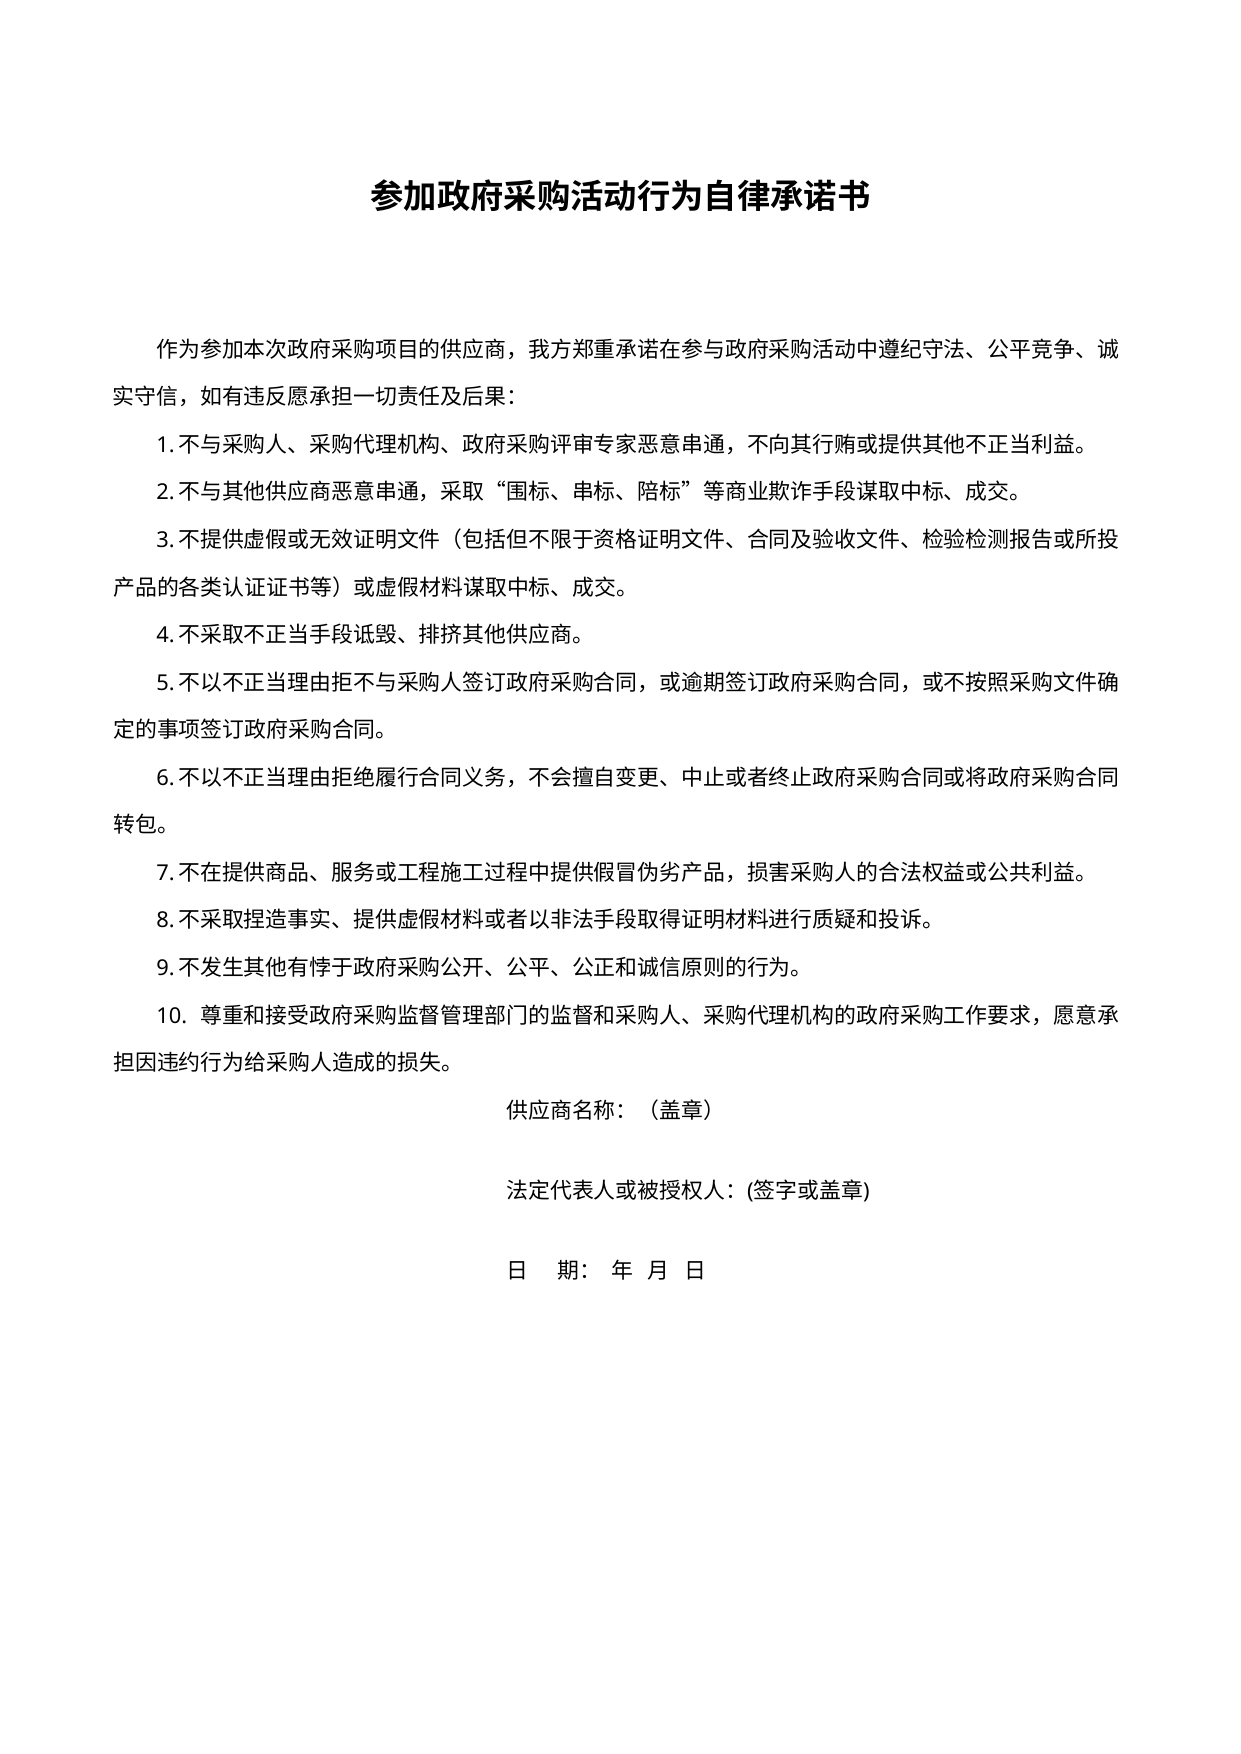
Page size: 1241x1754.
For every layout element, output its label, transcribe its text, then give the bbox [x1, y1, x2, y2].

list 不与采购人、采购代理机构、政府采购评审专家恶意串通，不向其行贿或提供其他不正当利益。 [113, 427, 1128, 458]
list 不与其他供应商恶意串通，采取“围标、串标、陪标”等商业欺诈手段谋取中标、成交。 [113, 474, 1128, 506]
text 参加政府采购活动行为自律承诺书 [112, 162, 1128, 227]
text 日 期： 年 月 日 [112, 1253, 1128, 1285]
list 不采取捏造事实、提供虚假材料或者以非法手段取得证明材料进行质疑和投诉。 [113, 902, 1128, 934]
list 不提供虚假或无效证明文件（包括但不限于资格证明文件、合同及验收文件、检验检测报告或所投产品的各类认证证书等）或虚假材料谋取中标、成交。 [113, 522, 1128, 601]
text 供应商名称：（盖章） [112, 1093, 1128, 1125]
list 不发生其他有悖于政府采购公开、公平、公正和诚信原则的行为。 [113, 950, 1128, 982]
list 不以不正当理由拒绝履行合同义务，不会擅自变更、中止或者终止政府采购合同或将政府采购合同转包。 [113, 760, 1128, 839]
list 不采取不正当手段诋毁、排挤其他供应商。 [113, 617, 1128, 649]
list 尊重和接受政府采购监督管理部门的监督和采购人、采购代理机构的政府采购工作要求，愿意承担因违约行为给采购人造成的损失。 [113, 998, 1128, 1077]
text 法定代表人或被授权人：(签字或盖章) [112, 1173, 1128, 1205]
text 作为参加本次政府采购项目的供应商，我方郑重承诺在参与政府采购活动中遵纪守法、公平竞争、诚实守信，如有违反愿承担一切责任及后果： [112, 332, 1128, 411]
list 不以不正当理由拒不与采购人签订政府采购合同，或逾期签订政府采购合同，或不按照采购文件确定的事项签订政府采购合同。 [113, 665, 1128, 744]
list 不在提供商品、服务或工程施工过程中提供假冒伪劣产品，损害采购人的合法权益或公共利益。 [113, 855, 1128, 887]
